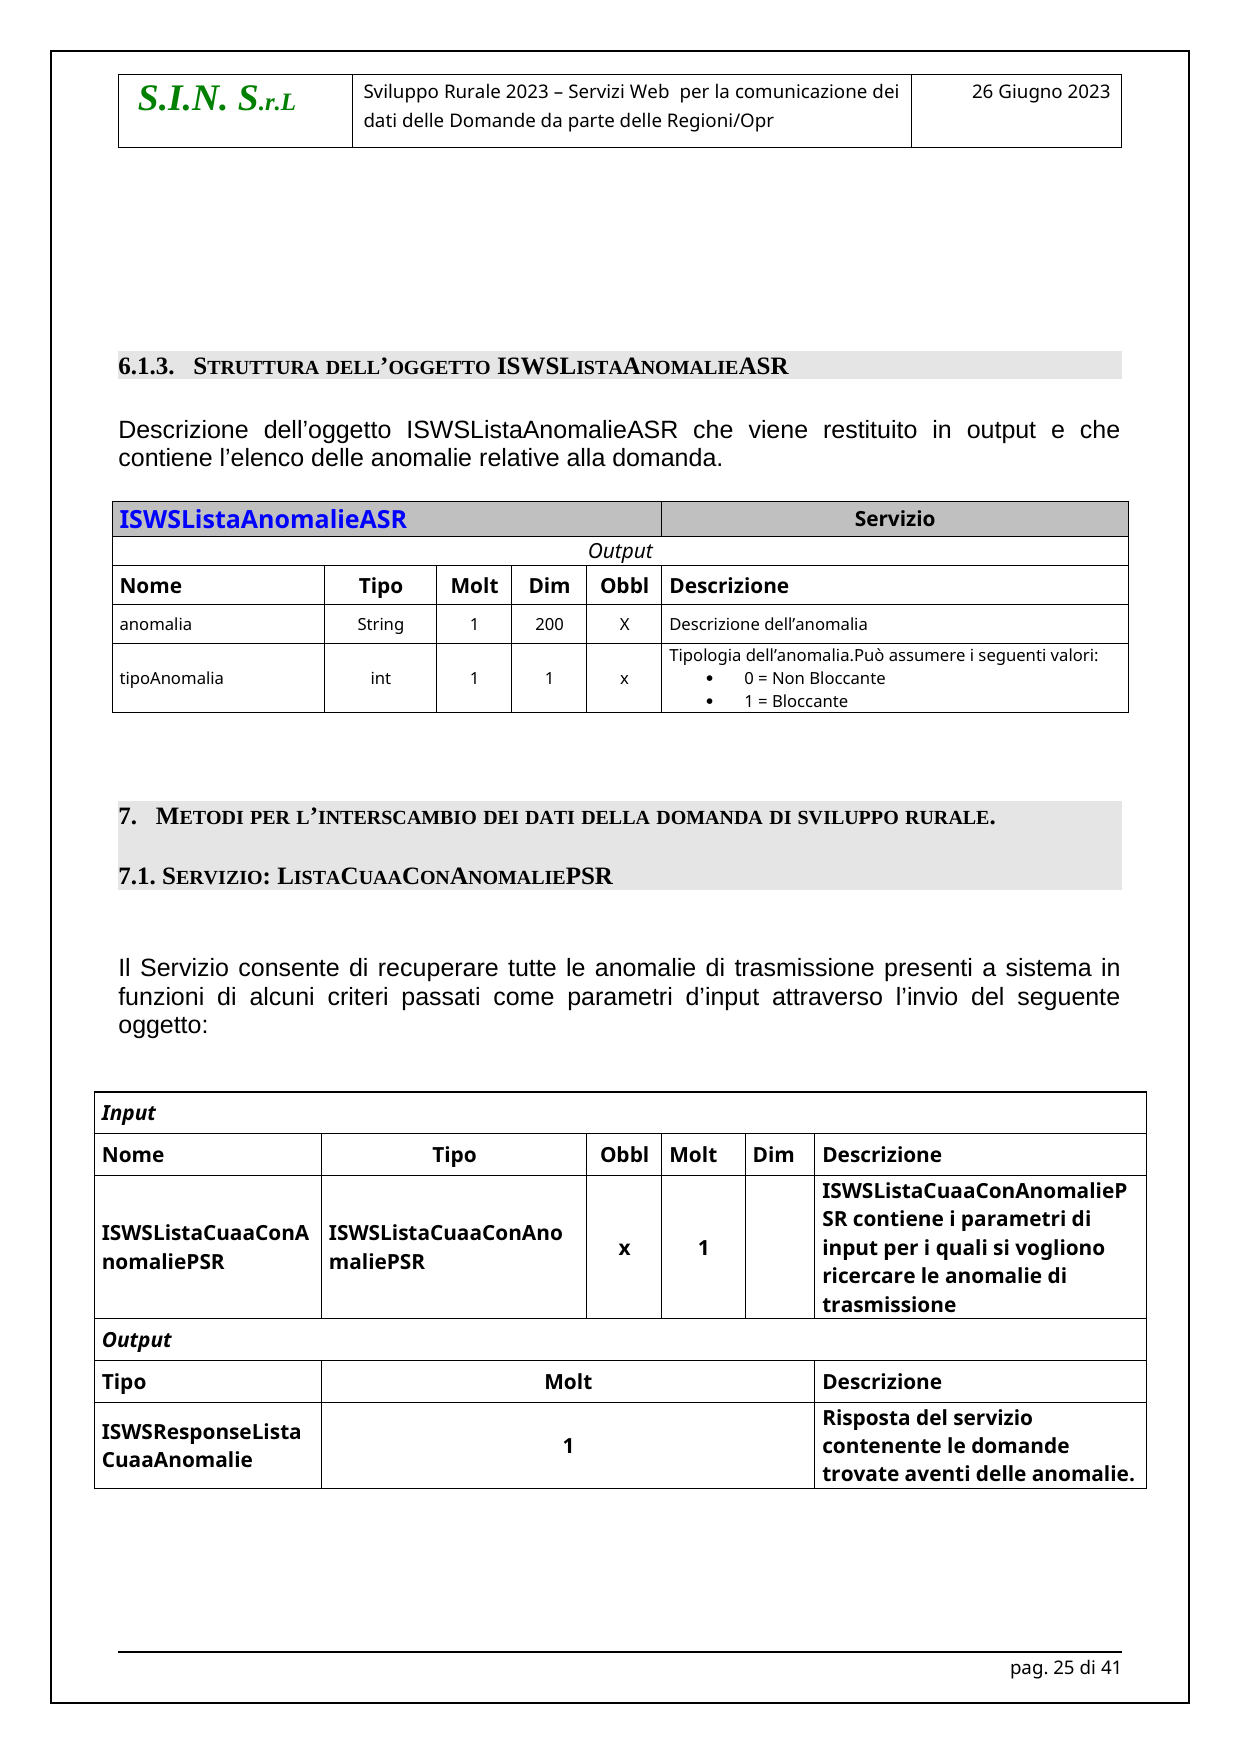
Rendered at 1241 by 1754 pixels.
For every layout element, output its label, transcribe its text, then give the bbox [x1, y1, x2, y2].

text Descrizione dell’oggetto ISWSListaAnomalieASR che viene restituito in output e che contiene l’elenco delle anomalie relative alla domanda. [118, 414, 1122, 472]
table_cell Tipologia dell’anomalia.Può assumere i seguenti valori: 0 = Non Bloccante 1 = Bloccante [662, 644, 1128, 712]
table_cell Molt [322, 1361, 814, 1402]
table_cell Tipo [95, 1361, 321, 1402]
table_cell Obbl [587, 1134, 661, 1175]
table_cell Output [95, 1319, 1146, 1360]
table_cell ISWSListaCuaaConAnomaliePSR contiene i parametri di input per i quali si vogliono ricercare le anomalie di trasmissione [815, 1176, 1146, 1318]
table_cell Dim [746, 1134, 814, 1175]
table_cell ISWSListaCuaaConAnomaliePSR [95, 1176, 321, 1318]
table_cell Molt [662, 1134, 745, 1175]
table_cell Nome [95, 1134, 321, 1175]
table_cell ISWSListaCuaaConAnomaliePSR [322, 1176, 586, 1318]
table_cell Risposta del servizio contenente le domande trovate aventi delle anomalie. [815, 1403, 1146, 1488]
table_header ISWSListaAnomalieASR [113, 502, 661, 536]
table_cell Nome [113, 566, 324, 604]
table_cell [746, 1176, 814, 1318]
table_cell 200 [512, 605, 586, 643]
table_cell 1 [512, 644, 586, 712]
table_cell Molt [437, 566, 511, 604]
table_cell tipoAnomalia [113, 644, 324, 712]
table_cell Tipo [322, 1134, 586, 1175]
table_cell Dim [512, 566, 586, 604]
table_cell X [587, 605, 661, 643]
table_cell Descrizione [662, 566, 1128, 604]
table_cell Tipo [325, 566, 436, 604]
table_cell 1 [437, 605, 511, 643]
table_cell Descrizione dell’anomalia [662, 605, 1128, 643]
list Il Servizio consente di recuperare tutte le anomalie di trasmissione presenti a sistema in funzioni di alcuni criteri passati come parametri d’input attraverso l’invio del seguente oggetto: [118, 953, 1122, 1039]
table_cell String [325, 605, 436, 643]
list Struttura dell’oggetto ISWSListaAnomalieASR [118, 351, 1122, 379]
table_cell x [587, 1176, 661, 1318]
list Metodi per l’interscambio dei dati della domanda di sviluppo rurale. [118, 801, 1122, 830]
table_cell Descrizione [815, 1361, 1146, 1402]
table_cell Obbl [587, 566, 661, 604]
table_cell Descrizione [815, 1134, 1146, 1175]
table_cell Output [113, 537, 1128, 565]
table_header Servizio [662, 502, 1128, 536]
list Servizio: ListaCuaaConAnomaliePSR [118, 861, 1122, 890]
table_cell 1 [662, 1176, 745, 1318]
table_cell anomalia [113, 605, 324, 643]
table_cell x [587, 644, 661, 712]
table_cell 1 [322, 1403, 814, 1488]
table_cell int [325, 644, 436, 712]
table_header Input [95, 1093, 1146, 1133]
table_cell 1 [437, 644, 511, 712]
table_cell ISWSResponseListaCuaaAnomalie [95, 1403, 321, 1488]
